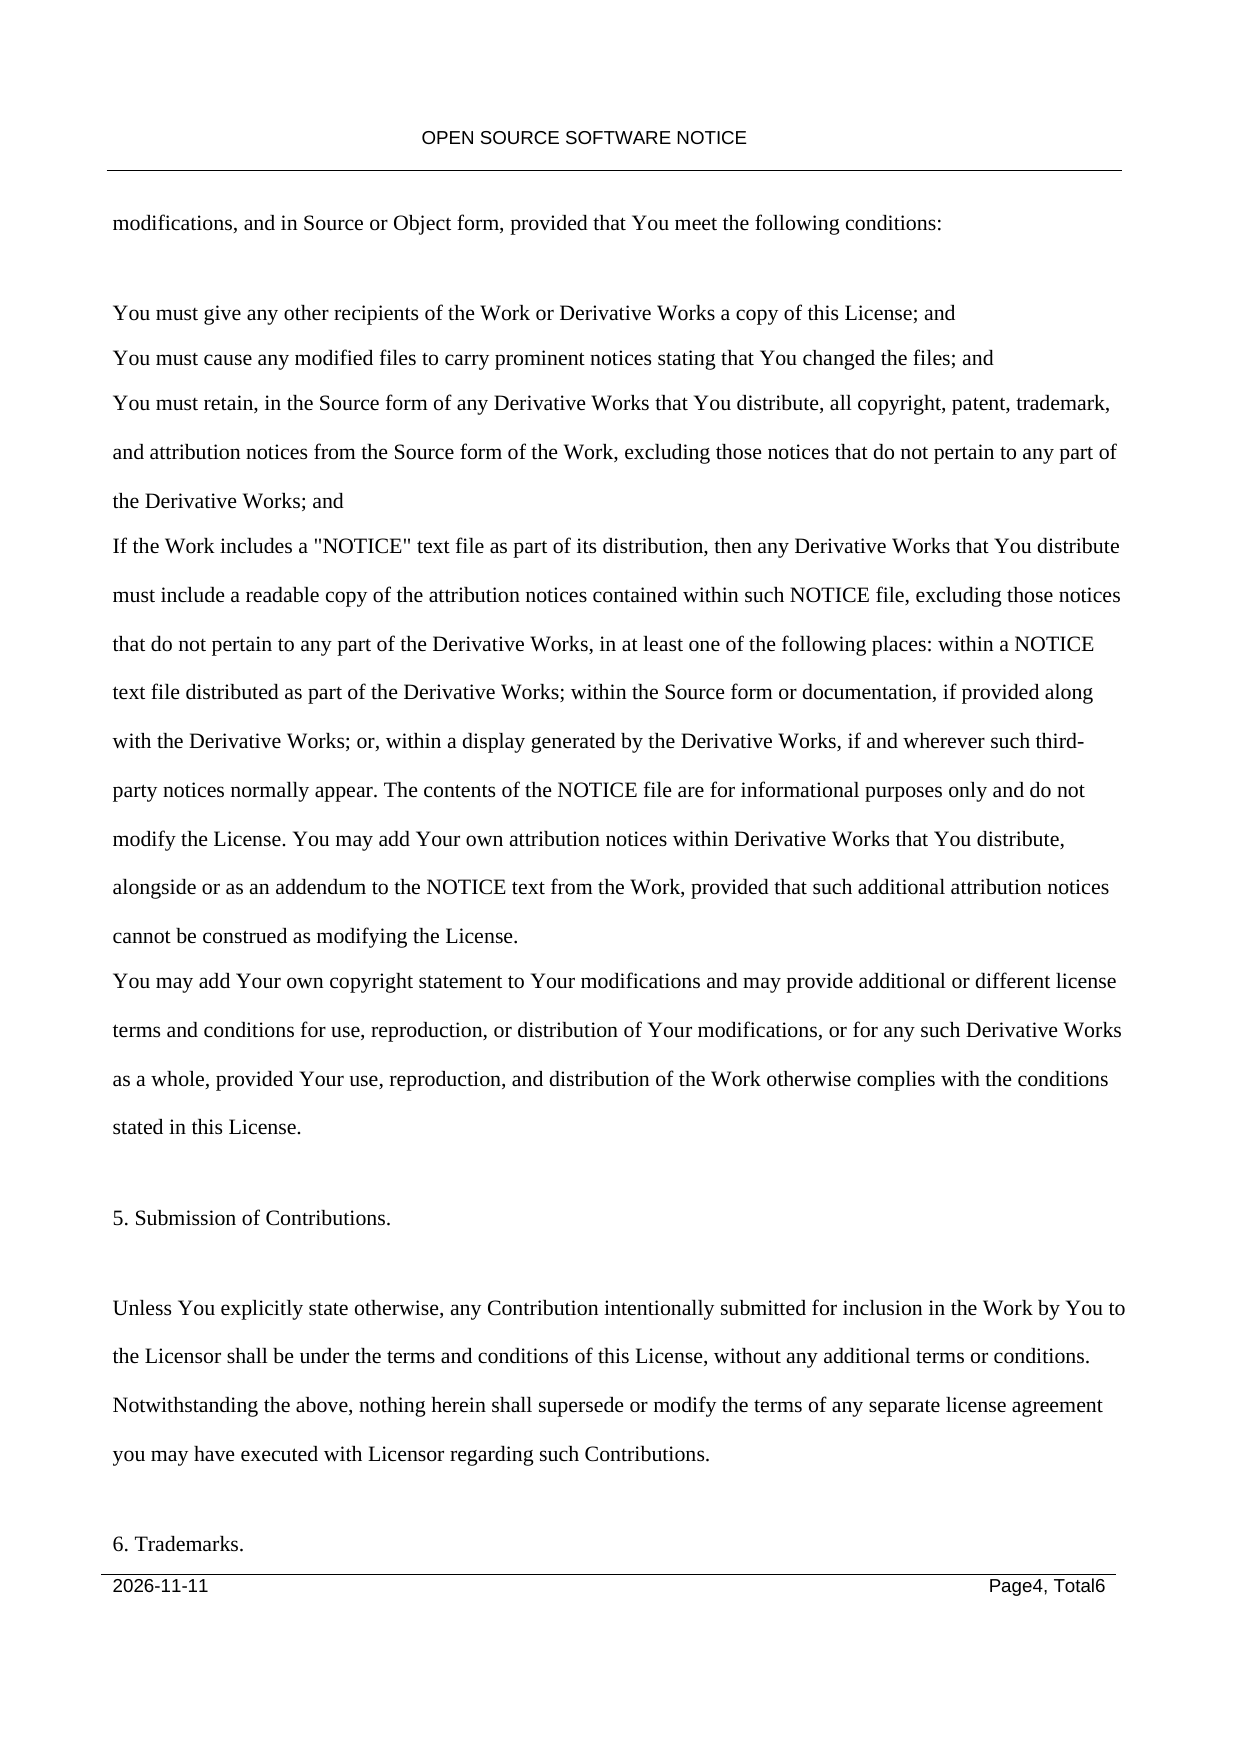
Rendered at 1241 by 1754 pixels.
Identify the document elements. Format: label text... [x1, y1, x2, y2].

text Unless You explicitly state otherwise, any Contribution intentionally submitted for inclusion in the Work by You to the Licensor shall be under the terms and conditions of this License, without any additional terms or conditions. Notwithstanding the above, nothing herein shall supersede or modify the terms of any separate license agreement you may have executed with Licensor regarding such Contributions. [112, 1291, 1128, 1470]
text 5. Submission of Contributions. [112, 1201, 1128, 1233]
text You must cause any modified files to carry prominent notices stating that You changed the files; and [112, 342, 1128, 374]
text If the Work includes a "NOTICE" text file as part of its distribution, then any Derivative Works that You distribute must include a readable copy of the attribution notices contained within such NOTICE file, excluding those notices that do not pertain to any part of the Derivative Works, in at least one of the following places: within a NOTICE text file distributed as part of the Derivative Works; within the Source form or documentation, if provided along with the Derivative Works; or, within a display generated by the Derivative Works, if and wherever such third-party notices normally appear. The contents of the NOTICE file are for informational purposes only and do not modify the License. You may add Your own attribution notices within Derivative Works that You distribute, alongside or as an addendum to the NOTICE text from the Work, provided that such additional attribution notices cannot be construed as modifying the License. [112, 529, 1128, 952]
text You may add Your own copyright statement to Your modifications and may provide additional or different license terms and conditions for use, reproduction, or distribution of Your modifications, or for any such Derivative Works as a whole, provided Your use, reproduction, and distribution of the Work otherwise complies with the conditions stated in this License. [112, 964, 1128, 1143]
text 6. Trademarks. [112, 1528, 1128, 1560]
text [112, 206, 1128, 239]
text You must give any other recipients of the Work or Derivative Works a copy of this License; and [112, 297, 1128, 329]
text You must retain, in the Source form of any Derivative Works that You distribute, all copyright, patent, trademark, and attribution notices from the Source form of the Work, excluding those notices that do not pertain to any part of the Derivative Works; and [112, 387, 1128, 517]
